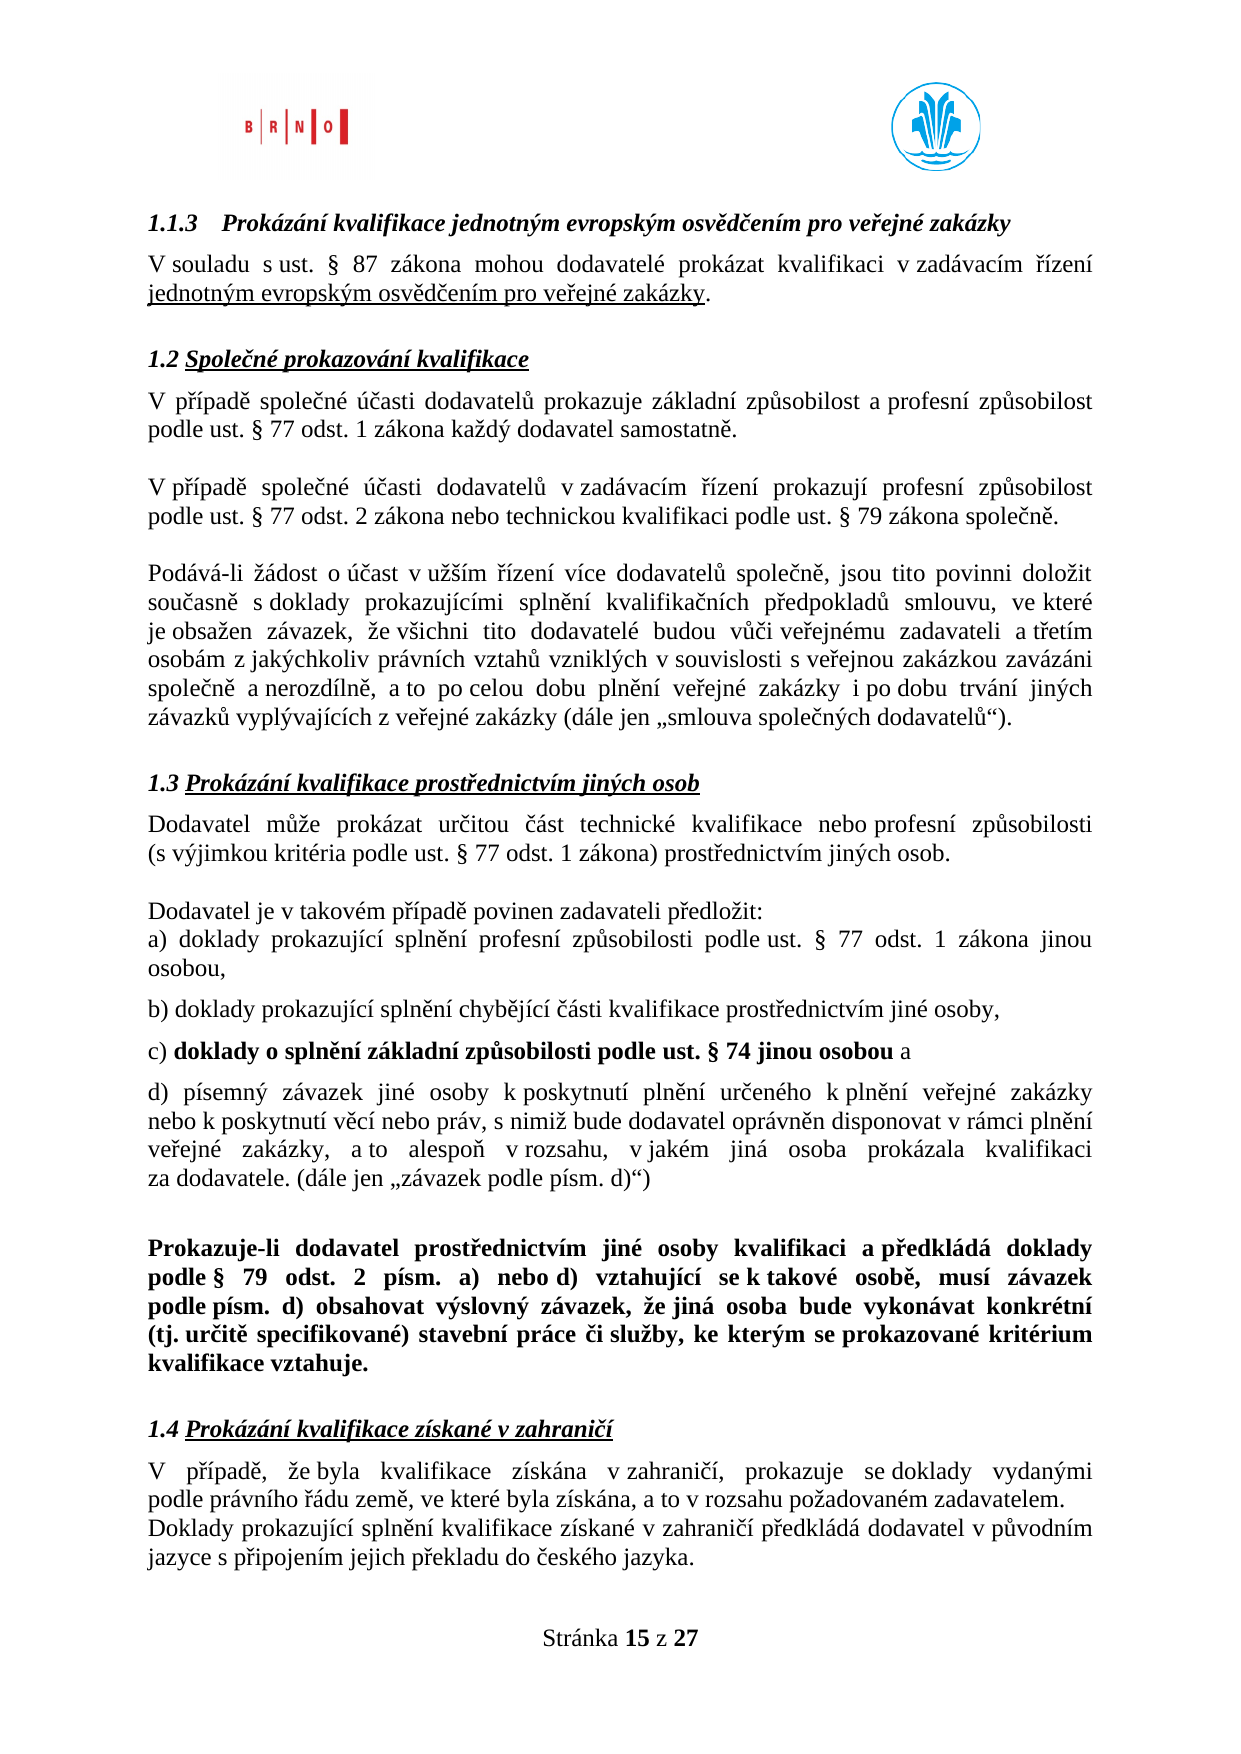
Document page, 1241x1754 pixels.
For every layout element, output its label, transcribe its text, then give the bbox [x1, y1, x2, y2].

text Doklady prokazující splnění kvalifikace získané v zahraničí předkládá dodavatel v původním jazyce s připojením jejich překladu do českého jazyka. [148, 1513, 1093, 1571]
text V případě společné účasti dodavatelů v zadávacím řízení prokazují profesní způsobilost podle ust. § 77 odst. 2 zákona nebo technickou kvalifikaci podle ust. § 79 zákona společně. [148, 472, 1093, 529]
text Dodavatel je v takovém případě povinen zadavateli předložit: [148, 896, 1093, 924]
subtitle Prokázání kvalifikace jednotným evropským osvědčením pro veřejné zakázky [148, 208, 1093, 237]
text b) doklady prokazující splnění chybějící části kvalifikace prostřednictvím jiné osoby, [148, 994, 1093, 1023]
subtitle Prokázání kvalifikace prostřednictvím jiných osob [148, 768, 1093, 797]
text c) doklady o splnění základní způsobilosti podle ust. § 74 jinou osobou a [148, 1036, 1093, 1064]
picture [217, 73, 375, 180]
text Podává-li žádost o účast v užším řízení více dodavatelů společně, jsou tito povinni doložit současně s doklady prokazujícími splnění kvalifikačních předpokladů smlouvu, ve které je obsažen závazek, že všichni tito dodavatelé budou vůči veřejnému zadavateli a třetím osobám z jakýchkoliv právních vztahů vzniklých v souvislosti s veřejnou zakázkou zavázáni společně a nerozdílně, a to po celou dobu plnění veřejné zakázky i po dobu trvání jiných závazků vyplývajících z veřejné zakázky (dále jen „smlouva společných dodavatelů“). [148, 558, 1093, 731]
text V souladu s ust. § 87 zákona mohou dodavatelé prokázat kvalifikaci v zadávacím řízení jednotným evropským osvědčením pro veřejné zakázky. [148, 249, 1093, 307]
text a) doklady prokazující splnění profesní způsobilosti podle ust. § 77 odst. 1 zákona jinou osobou, [148, 924, 1093, 982]
text V případě společné účasti dodavatelů prokazuje základní způsobilost a profesní způsobilost podle ust. § 77 odst. 1 zákona každý dodavatel samostatně. [148, 386, 1093, 443]
text Prokazuje-li dodavatel prostřednictvím jiné osoby kvalifikaci a předkládá doklady podle § 79 odst. 2 písm. a) nebo d) vztahující se k takové osobě, musí závazek podle písm. d) obsahovat výslovný závazek, že jiná osoba bude vykonávat konkrétní (tj. určitě specifikované) stavební práce či služby, ke kterým se prokazované kritérium kvalifikace vztahuje. [148, 1233, 1093, 1377]
text d) písemný závazek jiné osoby k poskytnutí plnění určeného k plnění veřejné zakázky nebo k poskytnutí věcí nebo práv, s nimiž bude dodavatel oprávněn disponovat v rámci plnění veřejné zakázky, a to alespoň v rozsahu, v jakém jiná osoba prokázala kvalifikaci za dodavatele. (dále jen „závazek podle písm. d)“) [148, 1077, 1093, 1192]
text V případě, že byla kvalifikace získána v zahraničí, prokazuje se doklady vydanými podle právního řádu země, ve které byla získána, a to v rozsahu požadovaném zadavatelem. [148, 1456, 1093, 1513]
text Dodavatel může prokázat určitou část technické kvalifikace nebo profesní způsobilosti (s výjimkou kritéria podle ust. § 77 odst. 1 zákona) prostřednictvím jiných osob. [148, 809, 1093, 867]
subtitle Prokázání kvalifikace získané v zahraničí [148, 1414, 1093, 1443]
subtitle Společné prokazování kvalifikace [148, 344, 1093, 373]
